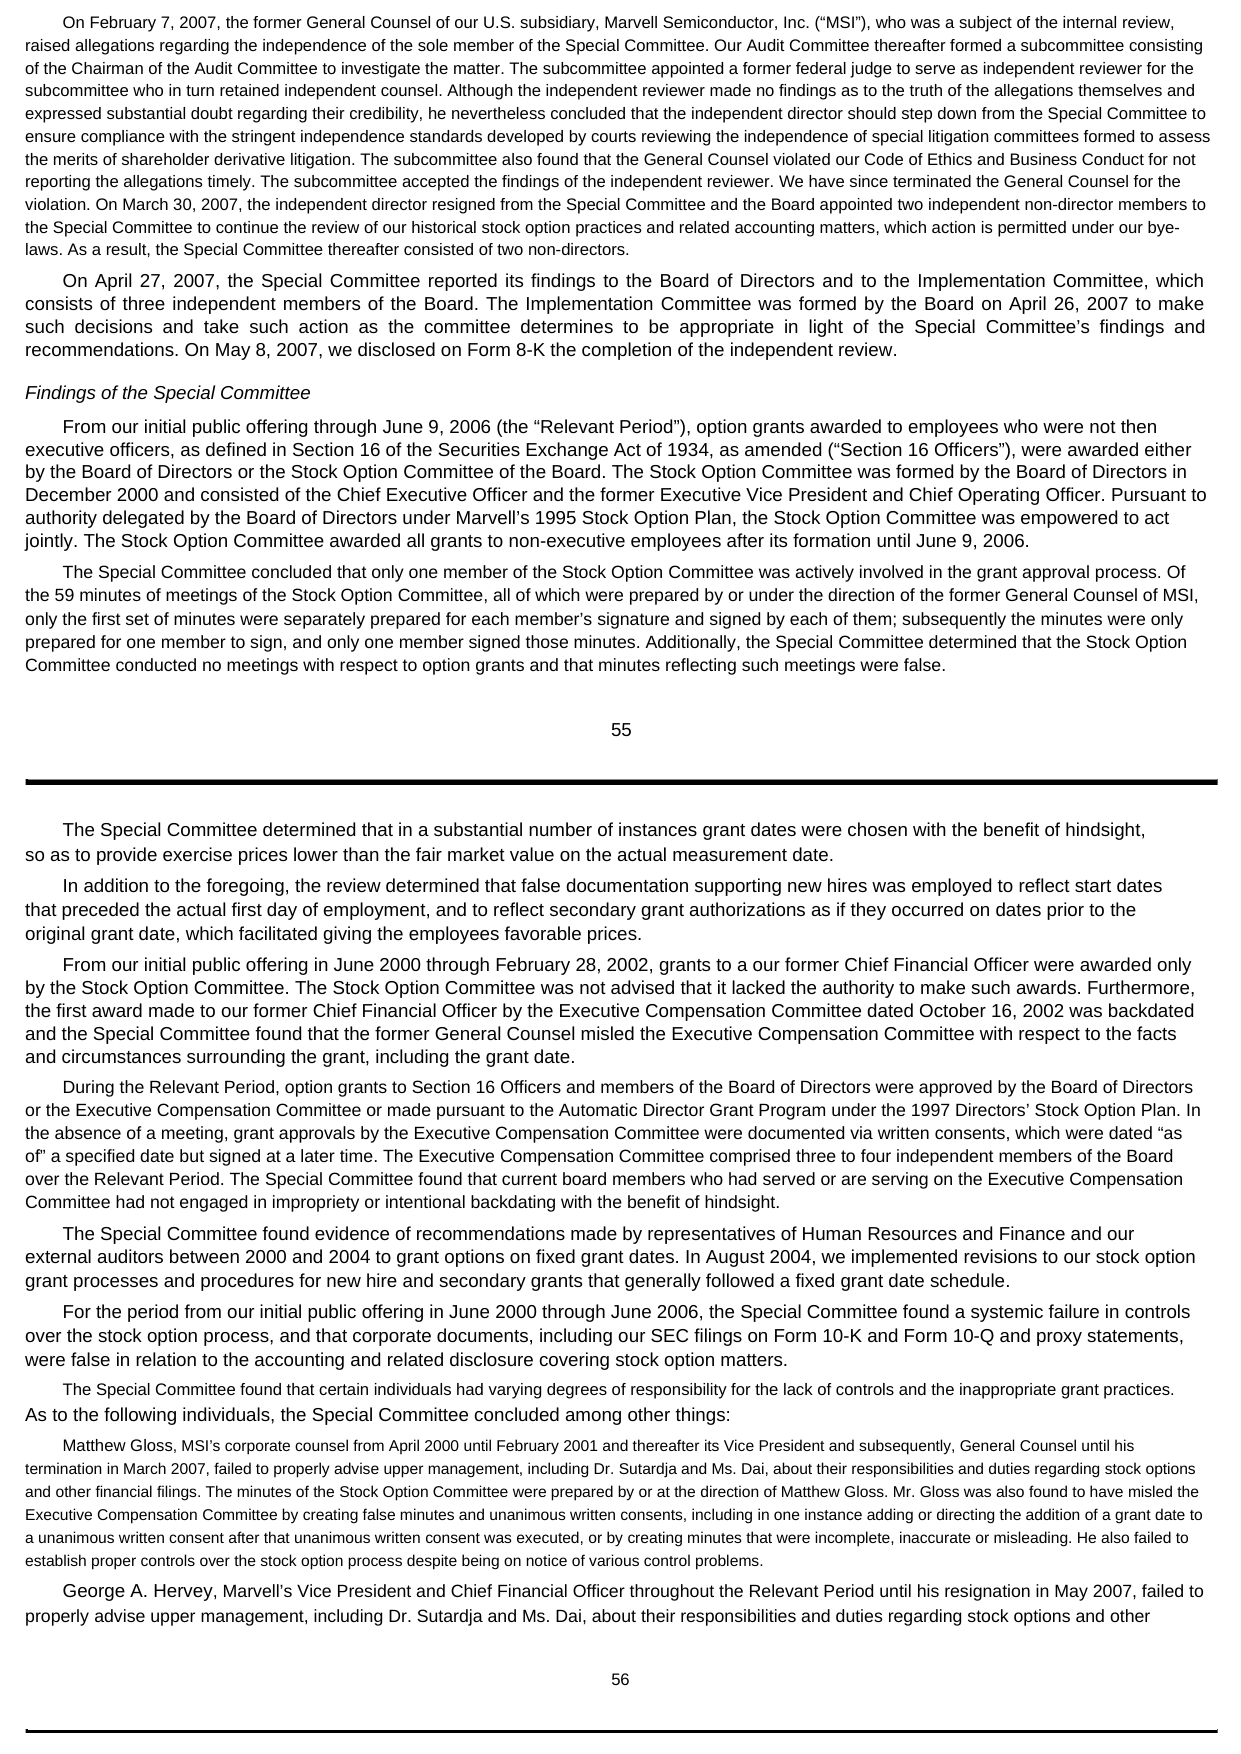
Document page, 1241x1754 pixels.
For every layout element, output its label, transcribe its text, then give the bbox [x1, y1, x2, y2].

text In addition to the foregoing, the review determined that false documentation supporting new hires was employed to reflect start dates that preceded the actual first day of employment, and to reflect secondary grant authorizations as if they occurred on dates prior to the original grant date, which facilitated giving the employees favorable prices. [25, 875, 1194, 944]
text 56 [25, 1669, 1215, 1689]
text The Special Committee determined that in a substantial number of instances grant dates were chosen with the benefit of hindsight, so as to provide exercise prices lower than the fair market value on the actual measurement date. [25, 819, 1165, 865]
text On April 27, 2007, the Special Committee reported its findings to the Board of Directors and to the Implementation Committee, which consists of three independent members of the Board. The Implementation Committee was formed by the Board on April 26, 2007 to make such decisions and take such action as the committee determines to be appropriate in light of the Special Committee’s findings and recommendations. On May 8, 2007, we disclosed on Form 8-K the completion of the independent review. [25, 269, 1207, 361]
picture [25, 1729, 1218, 1733]
text The Special Committee found evidence of recommendations made by representatives of Human Resources and Finance and our external auditors between 2000 and 2004 to grant options on fixed grant dates. In August 2004, we implemented revisions to our stock option grant processes and procedures for new hire and secondary grants that generally followed a fixed grant date schedule. [25, 1222, 1197, 1291]
text On February 7, 2007, the former General Counsel of our U.S. subsidiary, Marvell Semiconductor, Inc. (“MSI”), who was a subject of the internal review, raised allegations regarding the independence of the sole member of the Special Committee. Our Audit Committee thereafter formed a subcommittee consisting of the Chairman of the Audit Committee to investigate the matter. The subcommittee appointed a former federal judge to serve as independent reviewer for the subcommittee who in turn retained independent counsel. Although the independent reviewer made no findings as to the truth of the allegations themselves and expressed substantial doubt regarding their credibility, he nevertheless concluded that the independent director should step down from the Special Committee to ensure compliance with the stringent independence standards developed by courts reviewing the independence of special litigation committees formed to assess the merits of shareholder derivative litigation. The subcommittee also found that the General Counsel violated our Code of Ethics and Business Conduct for not reporting the allegations timely. The subcommittee accepted the findings of the independent reviewer. We have since terminated the General Counsel for the violation. On March 30, 2007, the independent director resigned from the Special Committee and the Board appointed two independent non-director members to the Special Committee to continue the review of our historical stock option practices and related accounting matters, which action is permitted under our bye-laws. As a result, the Special Committee thereafter consisted of two non-directors. [25, 13, 1213, 259]
text From our initial public offering in June 2000 through February 28, 2002, grants to a our former Chief Financial Officer were awarded only by the Stock Option Committee. The Stock Option Committee was not advised that it lacked the authority to make such awards. Furthermore, the first award made to our former Chief Financial Officer by the Executive Compensation Committee dated October 16, 2002 was backdated and the Special Committee found that the former General Counsel misled the Executive Compensation Committee with respect to the facts and circumstances surrounding the grant, including the grant date. [25, 954, 1213, 1067]
text Findings of the Special Committee [25, 382, 1215, 403]
text The Special Committee found that certain individuals had varying degrees of responsibility for the lack of controls and the inappropriate grant practices. [62, 1379, 1215, 1399]
text As to the following individuals, the Special Committee concluded among other things: [25, 1403, 1215, 1425]
text George A. Hervey, Marvell’s Vice President and Chief Financial Officer throughout the Relevant Period until his resignation in May 2007, failed to properly advise upper management, including Dr. Sutardja and Ms. Dai, about their responsibilities and duties regarding stock options and other [25, 1580, 1215, 1626]
text For the period from our initial public offering in June 2000 through June 2006, the Special Committee found a systemic failure in controls over the stock option process, and that corporate documents, including our SEC filings on Form 10-K and Form 10-Q and proxy statements, were false in relation to the accounting and related disclosure covering stock option matters. [25, 1301, 1211, 1370]
text 55 [25, 719, 1217, 741]
text Matthew Gloss, MSI’s corporate counsel from April 2000 until February 2001 and thereafter its Vice President and subsequently, General Counsel until his termination in March 2007, failed to properly advise upper management, including Dr. Sutardja and Ms. Dai, about their responsibilities and duties regarding stock options and other financial filings. The minutes of the Stock Option Committee were prepared by or at the direction of Matthew Gloss. Mr. Gloss was also found to have misled the Executive Compensation Committee by creating false minutes and unanimous written consents, including in one instance adding or directing the addition of a grant date to a unanimous written consent after that unanimous written consent was executed, or by creating minutes that were incomplete, inaccurate or misleading. He also failed to establish proper controls over the stock option process despite being on notice of various control problems. [25, 1436, 1213, 1570]
text The Special Committee concluded that only one member of the Stock Option Committee was actively involved in the grant approval process. Of the 59 minutes of meetings of the Stock Option Committee, all of which were prepared by or under the direction of the former General Counsel of MSI, only the first set of minutes were separately prepared for each member’s signature and signed by each of them; subsequently the minutes were only prepared for one member to sign, and only one member signed those minutes. Additionally, the Special Committee determined that the Stock Option Committee conducted no meetings with respect to option grants and that minutes reflecting such meetings were false. [25, 561, 1207, 676]
picture [25, 779, 1218, 785]
text During the Relevant Period, option grants to Section 16 Officers and members of the Board of Directors were approved by the Board of Directors or the Executive Compensation Committee or made pursuant to the Automatic Director Grant Program under the 1997 Directors’ Stock Option Plan. In the absence of a meeting, grant approvals by the Executive Compensation Committee were documented via written consents, which were dated “as of” a specified date but signed at a later time. The Executive Compensation Committee comprised three to four independent members of the Board over the Relevant Period. The Special Committee found that current board members who had served or are serving on the Executive Compensation Committee had not engaged in impropriety or intentional backdating with the benefit of hindsight. [25, 1077, 1207, 1213]
text From our initial public offering through June 9, 2006 (the “Relevant Period”), option grants awarded to employees who were not then executive officers, as defined in Section 16 of the Securities Exchange Act of 1934, as amended (“Section 16 Officers”), were awarded either by the Board of Directors or the Stock Option Committee of the Board. The Stock Option Committee was formed by the Board of Directors in December 2000 and consisted of the Chief Executive Officer and the former Executive Vice President and Chief Operating Officer. Pursuant to authority delegated by the Board of Directors under Marvell’s 1995 Stock Option Plan, the Stock Option Committee was empowered to act jointly. The Stock Option Committee awarded all grants to non-executive employees after its formation until June 9, 2006. [25, 416, 1211, 551]
